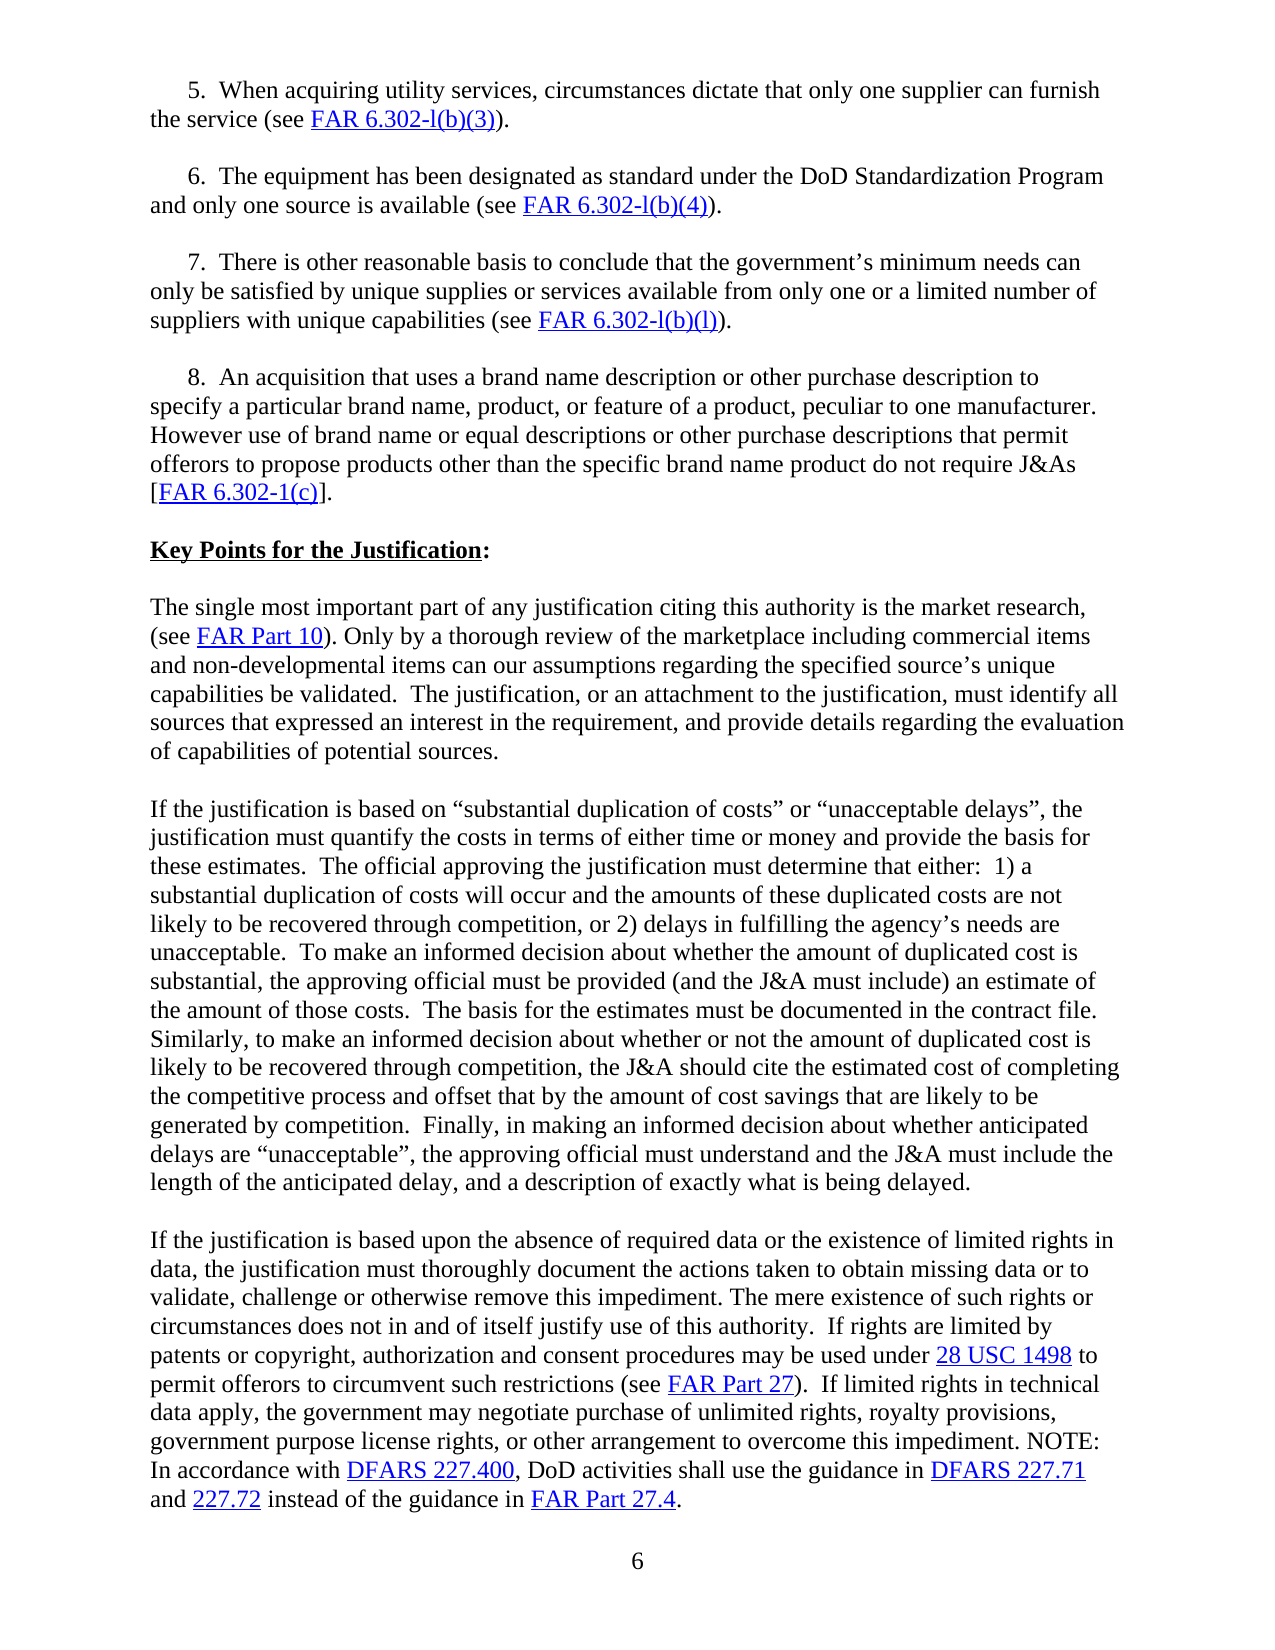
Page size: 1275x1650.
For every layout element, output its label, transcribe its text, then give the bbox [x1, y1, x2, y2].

text Key Points for the Justification: [150, 535, 1125, 564]
text If the justification is based upon the absence of required data or the existence of limited rights in data, the justification must thoroughly document the actions taken to obtain missing data or to validate, challenge or otherwise remove this impediment. The mere existence of such rights or circumstances does not in and of itself justify use of this authority. If rights are limited by patents or copyright, authorization and consent procedures may be used under 28 USC 1498 to permit offerors to circumvent such restrictions (see FAR Part 27). If limited rights in technical data apply, the government may negotiate purchase of unlimited rights, royalty provisions, government purpose license rights, or other arrangement to overcome this impediment. NOTE: In accordance with DFARS 227.400, DoD activities shall use the guidance in DFARS 227.71 and 227.72 instead of the guidance in FAR Part 27.4. [150, 1225, 1125, 1512]
text If the justification is based on “substantial duplication of costs” or “unacceptable delays”, the justification must quantify the costs in terms of either time or money and provide the basis for these estimates. The official approving the justification must determine that either: 1) a substantial duplication of costs will occur and the amounts of these duplicated costs are not likely to be recovered through competition, or 2) delays in fulfilling the agency’s needs are unacceptable. To make an informed decision about whether the amount of duplicated cost is substantial, the approving official must be provided (and the J&A must include) an estimate of the amount of those costs. The basis for the estimates must be documented in the contract file. Similarly, to make an informed decision about whether or not the amount of duplicated cost is likely to be recovered through competition, the J&A should cite the estimated cost of completing the competitive process and offset that by the amount of cost savings that are likely to be generated by competition. Finally, in making an informed decision about whether anticipated delays are “unacceptable”, the approving official must understand and the J&A must include the length of the anticipated delay, and a description of exactly what is being delayed. [150, 794, 1125, 1196]
text The single most important part of any justification citing this authority is the market research, (see FAR Part 10). Only by a thorough review of the marketplace including commercial items and non-developmental items can our assumptions regarding the specified source’s unique capabilities be validated. The justification, or an attachment to the justification, must identify all sources that expressed an interest in the requirement, and provide details regarding the evaluation of capabilities of potential sources. [150, 592, 1125, 765]
text 6. The equipment has been designated as standard under the DoD Standardization Program and only one source is available (see FAR 6.302-l(b)(4)). [150, 161, 1106, 219]
text 5. When acquiring utility services, circumstances dictate that only one supplier can furnish the service (see FAR 6.302-l(b)(3)). [150, 75, 1106, 132]
text 8. An acquisition that uses a brand name description or other purchase description to specify a particular brand name, product, or feature of a product, peculiar to one manufacturer. However use of brand name or equal descriptions or other purchase descriptions that permit offerors to propose products other than the specific brand name product do not require J&As [FAR 6.302-1(c)]. [150, 362, 1106, 506]
text 7. There is other reasonable basis to conclude that the government’s minimum needs can only be satisfied by unique supplies or services available from only one or a limited number of suppliers with unique capabilities (see FAR 6.302-l(b)(l)). [150, 247, 1106, 334]
